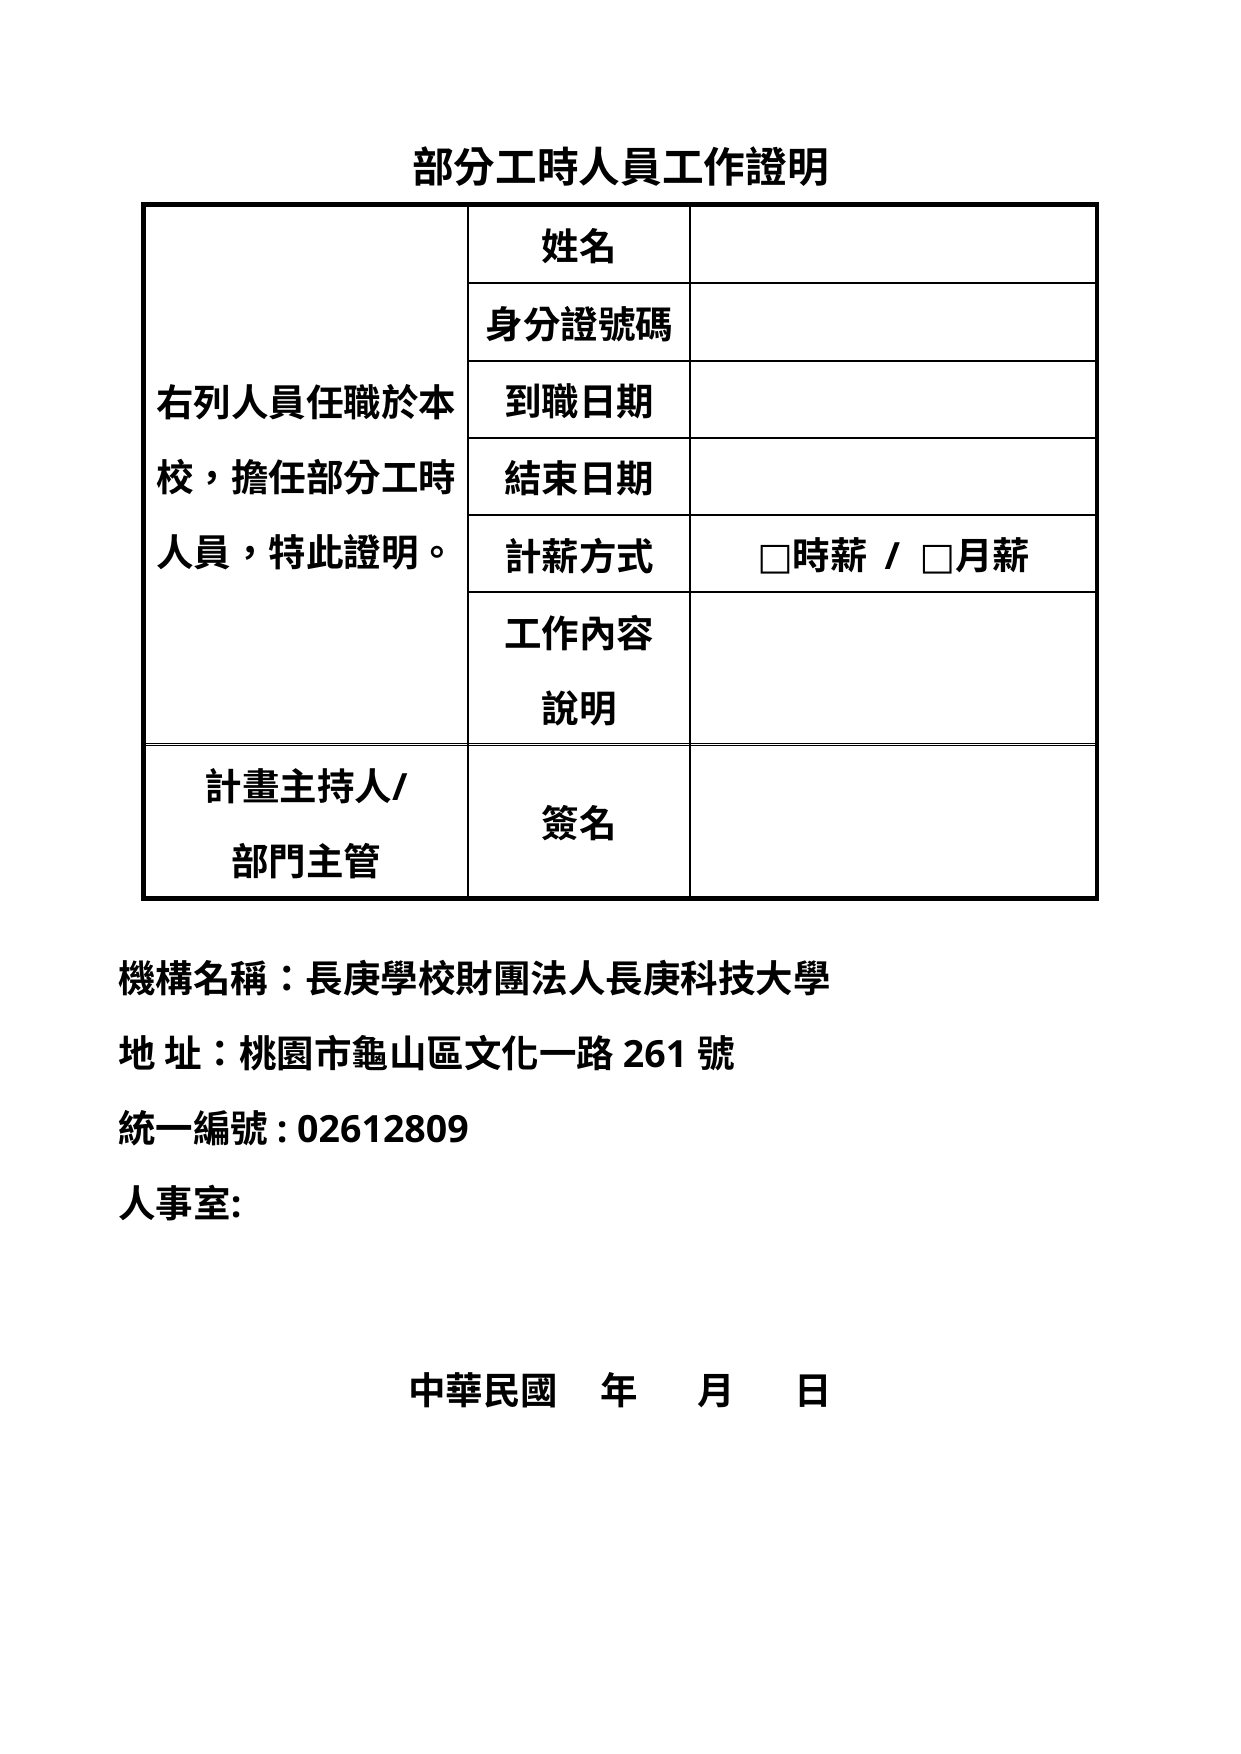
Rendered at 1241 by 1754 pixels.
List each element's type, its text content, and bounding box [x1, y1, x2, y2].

table_cell [691, 284, 1095, 360]
table_cell 計薪方式 [469, 516, 689, 591]
text 統一編號 : 02612809 [118, 1088, 1122, 1163]
text 人事室: [118, 1163, 1122, 1238]
table_header 姓名 [469, 207, 689, 282]
table_cell [691, 746, 1095, 896]
text 地 址：桃園市龜山區文化一路 261 號 [118, 1013, 1122, 1088]
table_cell [691, 439, 1095, 514]
table_cell 到職日期 [469, 362, 689, 437]
text 機構名稱：長庚學校財團法人長庚科技大學 [118, 938, 1122, 1013]
text 部分工時人員工作證明 [118, 127, 1122, 202]
table_cell 簽名 [469, 746, 689, 896]
table_cell □時薪 / □月薪 [691, 516, 1095, 591]
table_cell 工作內容 說明 [469, 593, 689, 743]
table_cell [691, 362, 1095, 437]
table_cell 結束日期 [469, 439, 689, 514]
table_cell 身分證號碼 [469, 284, 689, 360]
text 中華民國 年 月 日 [118, 1351, 1122, 1426]
table_cell 計畫主持人/ 部門主管 [146, 746, 467, 896]
table_cell [691, 593, 1095, 743]
table_header [691, 207, 1095, 282]
table_header 右列人員任職於本校，擔任部分工時人員，特此證明。 [146, 207, 467, 743]
